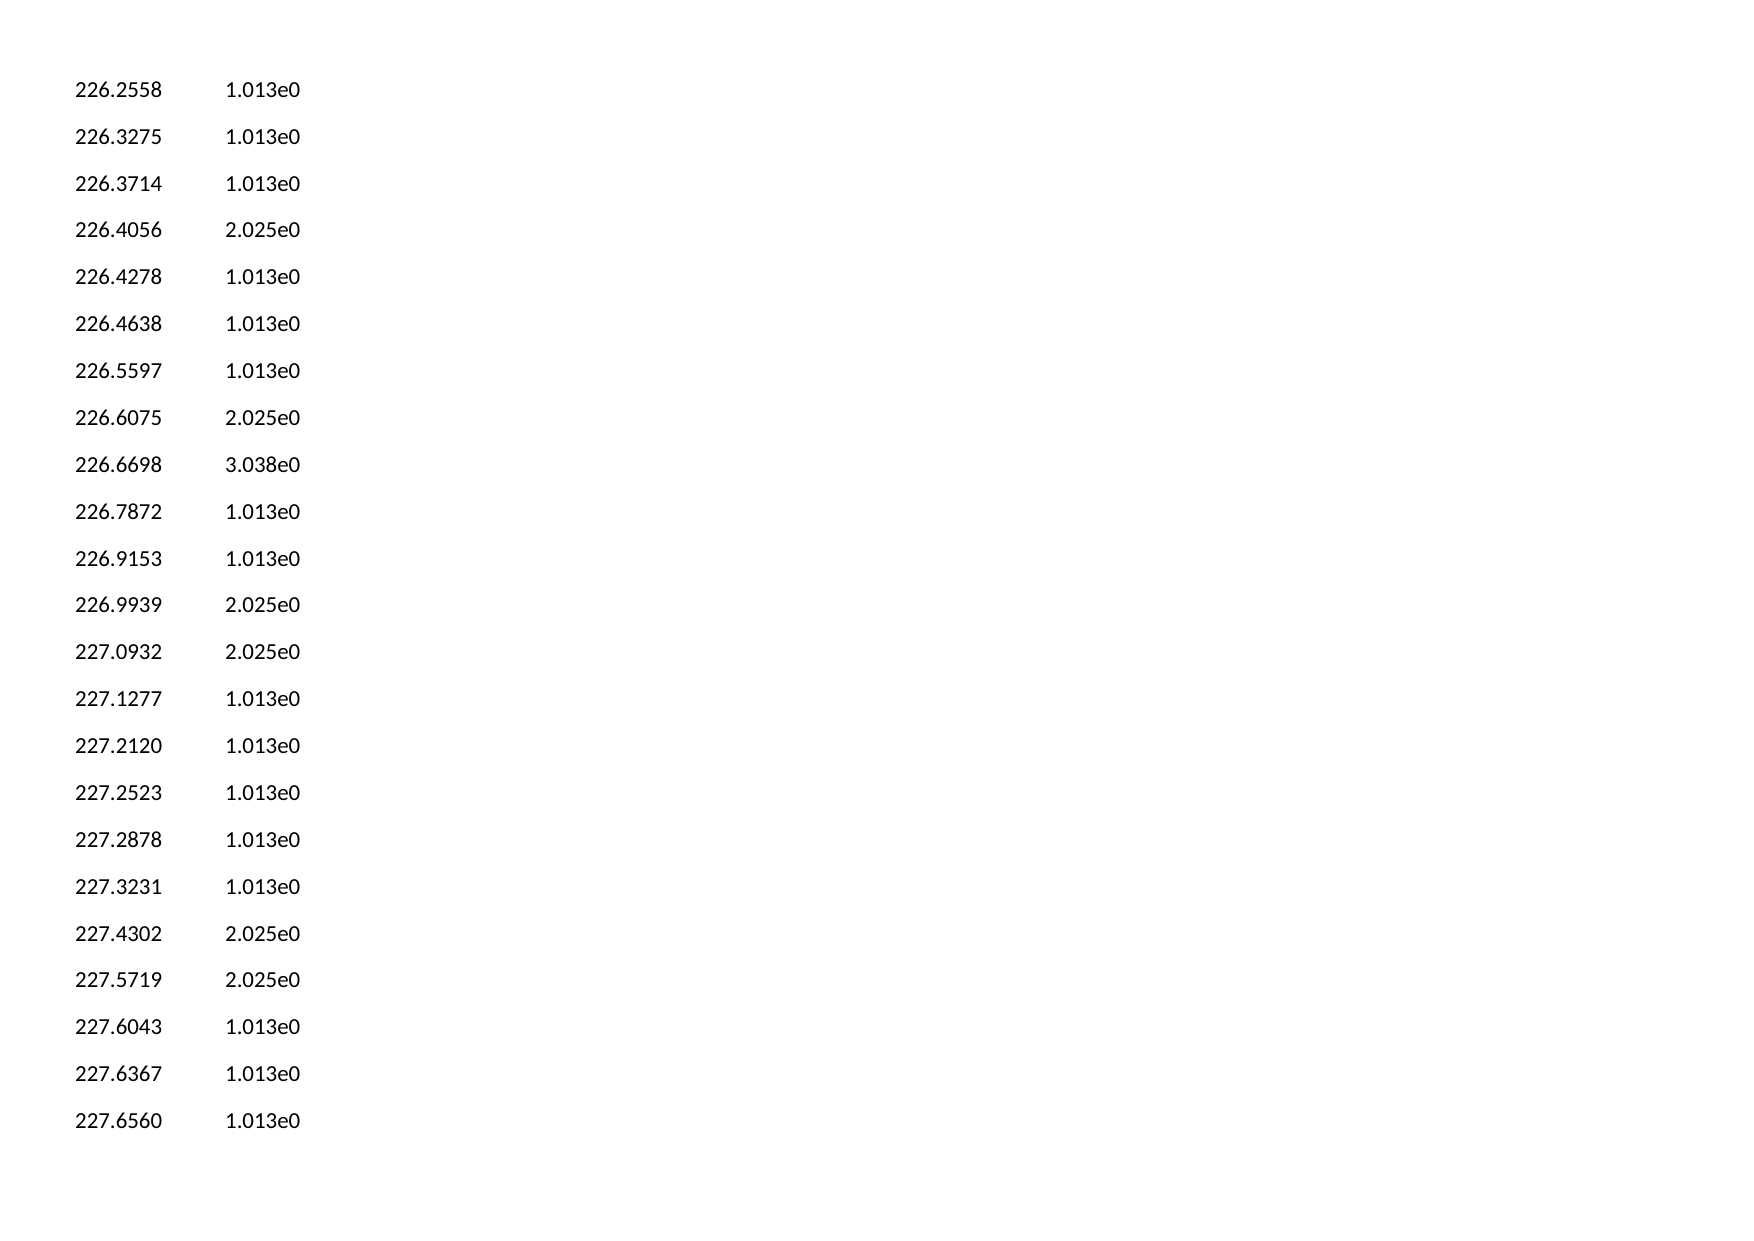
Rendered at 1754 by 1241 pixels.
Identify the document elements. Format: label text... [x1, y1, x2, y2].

text 226.3714 1.013e0 [75, 169, 1679, 197]
text 226.4056 2.025e0 [75, 216, 1679, 244]
text 226.2558 1.013e0 [75, 75, 1679, 103]
text 226.6698 3.038e0 [75, 450, 1679, 478]
text 227.2878 1.013e0 [75, 825, 1679, 853]
text 226.9939 2.025e0 [75, 591, 1679, 619]
text 226.6075 2.025e0 [75, 403, 1679, 431]
text 226.9153 1.013e0 [75, 544, 1679, 572]
text 226.3275 1.013e0 [75, 122, 1679, 150]
text 227.2523 1.013e0 [75, 778, 1679, 806]
text 227.3231 1.013e0 [75, 872, 1679, 900]
text 227.1277 1.013e0 [75, 684, 1679, 712]
text 226.5597 1.013e0 [75, 356, 1679, 384]
text 227.6560 1.013e0 [75, 1106, 1679, 1134]
text 227.2120 1.013e0 [75, 731, 1679, 759]
text 227.5719 2.025e0 [75, 966, 1679, 994]
text 226.7872 1.013e0 [75, 497, 1679, 525]
text 227.6043 1.013e0 [75, 1012, 1679, 1041]
text 227.0932 2.025e0 [75, 637, 1679, 666]
text 227.6367 1.013e0 [75, 1059, 1679, 1087]
text 226.4278 1.013e0 [75, 262, 1679, 291]
text 226.4638 1.013e0 [75, 309, 1679, 337]
text 227.4302 2.025e0 [75, 919, 1679, 947]
